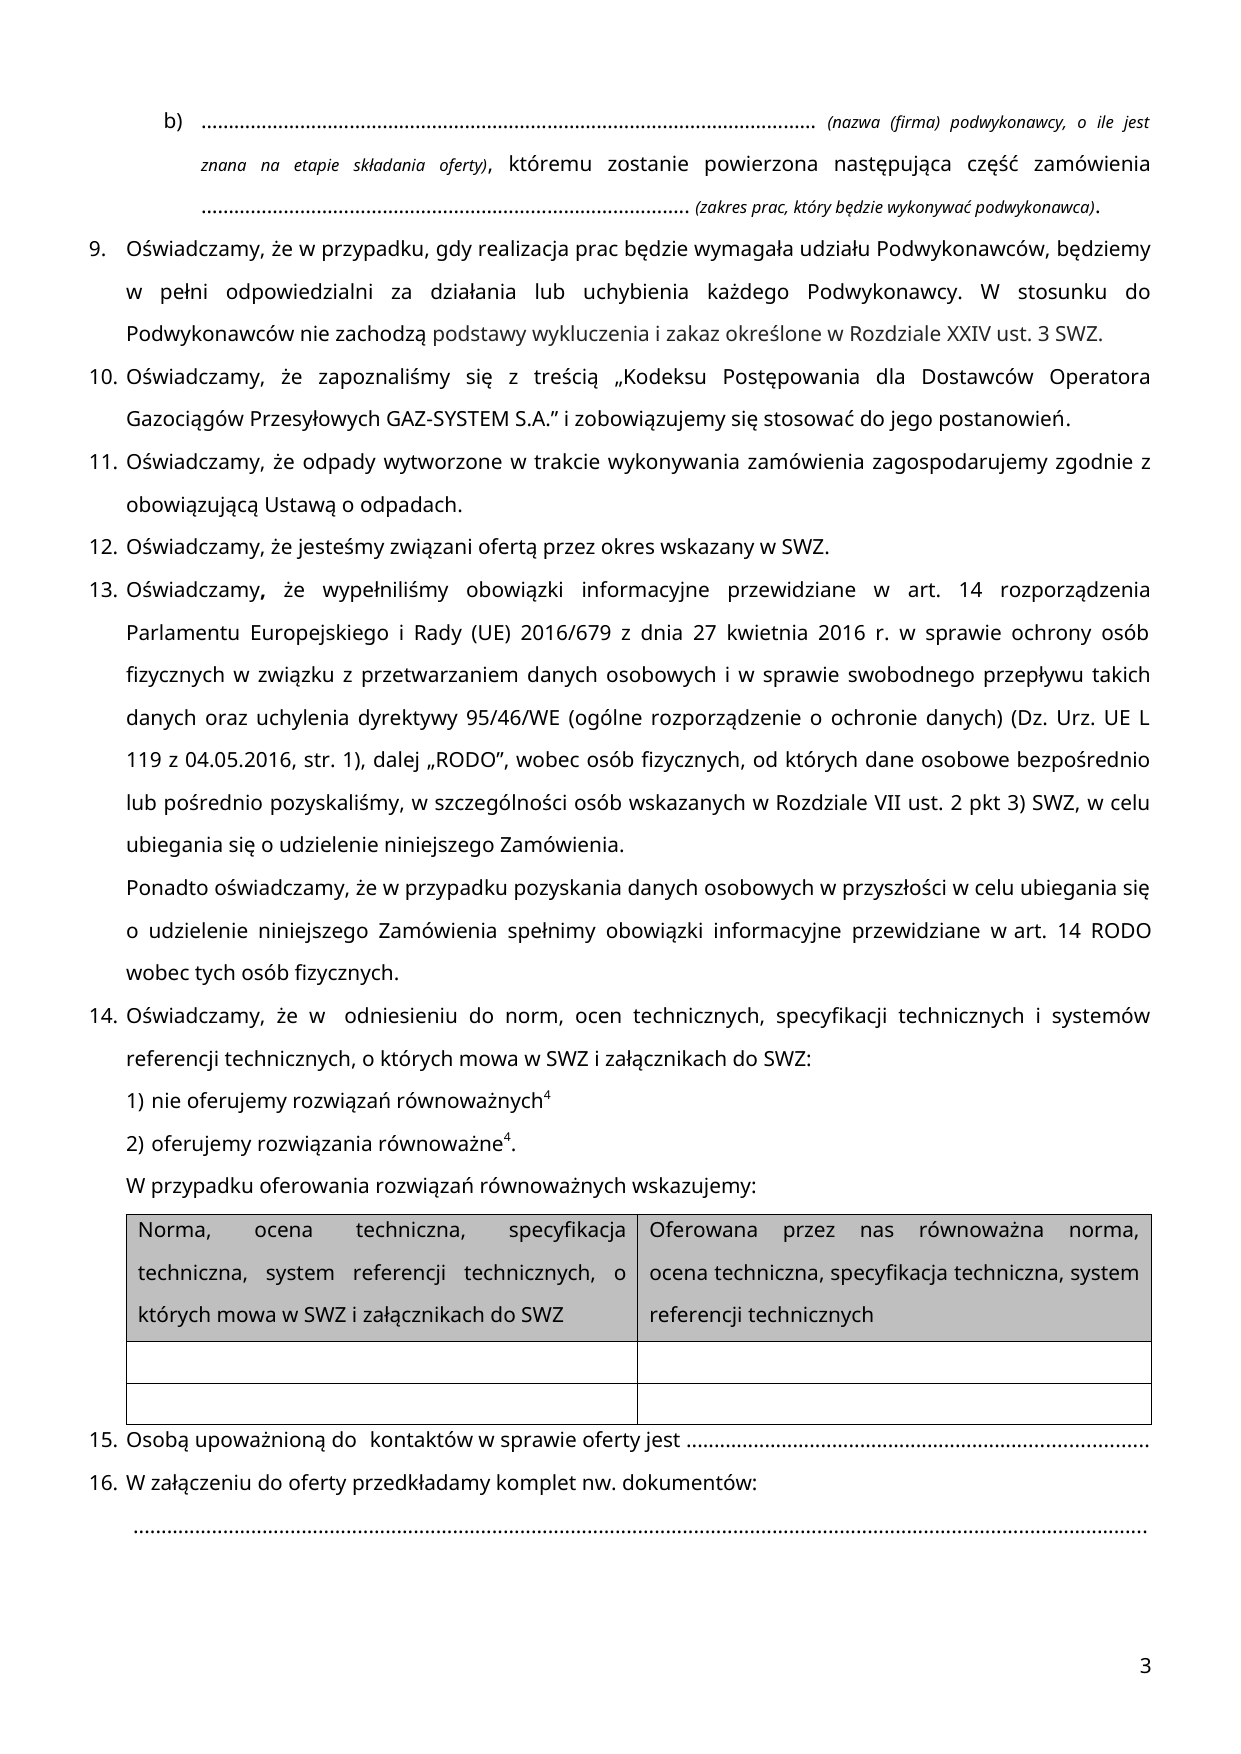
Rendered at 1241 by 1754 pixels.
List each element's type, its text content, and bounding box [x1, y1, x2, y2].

table_cell [638, 1384, 1151, 1424]
list Oświadczamy, że odpady wytworzone w trakcie wykonywania zamówienia zagospodarujemy zgodnie z obowiązującą Ustawą o odpadach. [89, 447, 1152, 518]
list oferujemy rozwiązania równoważne4. [126, 1129, 1152, 1157]
list W załączeniu do oferty przedkładamy komplet nw. dokumentów: [89, 1468, 1152, 1496]
table_header Oferowana przez nas równoważna norma, ocena techniczna, specyfikacja techniczna, system referencji technicznych [638, 1215, 1151, 1341]
list ………………………………………………………………………….……………………… (nazwa (firma) podwykonawcy, o ile jest znana na etapie składania oferty), któremu zostanie powierzona następująca część zamówienia …………………………………………………………………………….. (zakres prac, który będzie wykonywać podwykonawca). [163, 106, 1152, 220]
table_cell [127, 1384, 637, 1424]
table_cell [127, 1342, 637, 1383]
list Oświadczamy, że zapoznaliśmy się z treścią „Kodeksu Postępowania dla Dostawców Operatora Gazociągów Przesyłowych GAZ-SYSTEM S.A.” i zobowiązujemy się stosować do jego postanowień. [89, 362, 1152, 433]
list nie oferujemy rozwiązań równoważnych4 [126, 1086, 1152, 1115]
list Oświadczamy, że jesteśmy związani ofertą przez okres wskazany w SWZ. [89, 532, 1152, 561]
list Oświadczamy, że w przypadku, gdy realizacja prac będzie wymagała udziału Podwykonawców, będziemy w pełni odpowiedzialni za działania lub uchybienia każdego Podwykonawcy. W stosunku do Podwykonawców nie zachodzą podstawy wykluczenia i zakaz określone w Rozdziale XXIV ust. 3 SWZ. [89, 234, 1152, 348]
list Oświadczamy, że wypełniliśmy obowiązki informacyjne przewidziane w art. 14 rozporządzenia Parlamentu Europejskiego i Rady (UE) 2016/679 z dnia 27 kwietnia 2016 r. w sprawie ochrony osób fizycznych w związku z przetwarzaniem danych osobowych i w sprawie swobodnego przepływu takich danych oraz uchylenia dyrektywy 95/46/WE (ogólne rozporządzenie o ochronie danych) (Dz. Urz. UE L 119 z 04.05.2016, str. 1), dalej „RODO”, wobec osób fizycznych, od których dane osobowe bezpośrednio lub pośrednio pozyskaliśmy, w szczególności osób wskazanych w Rozdziale VII ust. 2 pkt 3) SWZ, w celu ubiegania się o udzielenie niniejszego Zamówienia. [89, 575, 1152, 859]
list Osobą upoważnioną do kontaktów w sprawie oferty jest [89, 1425, 1152, 1454]
text W przypadku oferowania rozwiązań równoważnych wskazujemy: [126, 1171, 1152, 1200]
list Oświadczamy, że w odniesieniu do norm, ocen technicznych, specyfikacji technicznych i systemów referencji technicznych, o których mowa w SWZ i załącznikach do SWZ: [89, 1001, 1152, 1072]
table_header Norma, ocena techniczna, specyfikacja techniczna, system referencji technicznych, o których mowa w SWZ i załącznikach do SWZ [127, 1215, 637, 1341]
text Ponadto oświadczamy, że w przypadku pozyskania danych osobowych w przyszłości w celu ubiegania się o udzielenie niniejszego Zamówienia spełnimy obowiązki informacyjne przewidziane w art. 14 RODO wobec tych osób fizycznych. [126, 873, 1152, 987]
table_cell [638, 1342, 1151, 1383]
